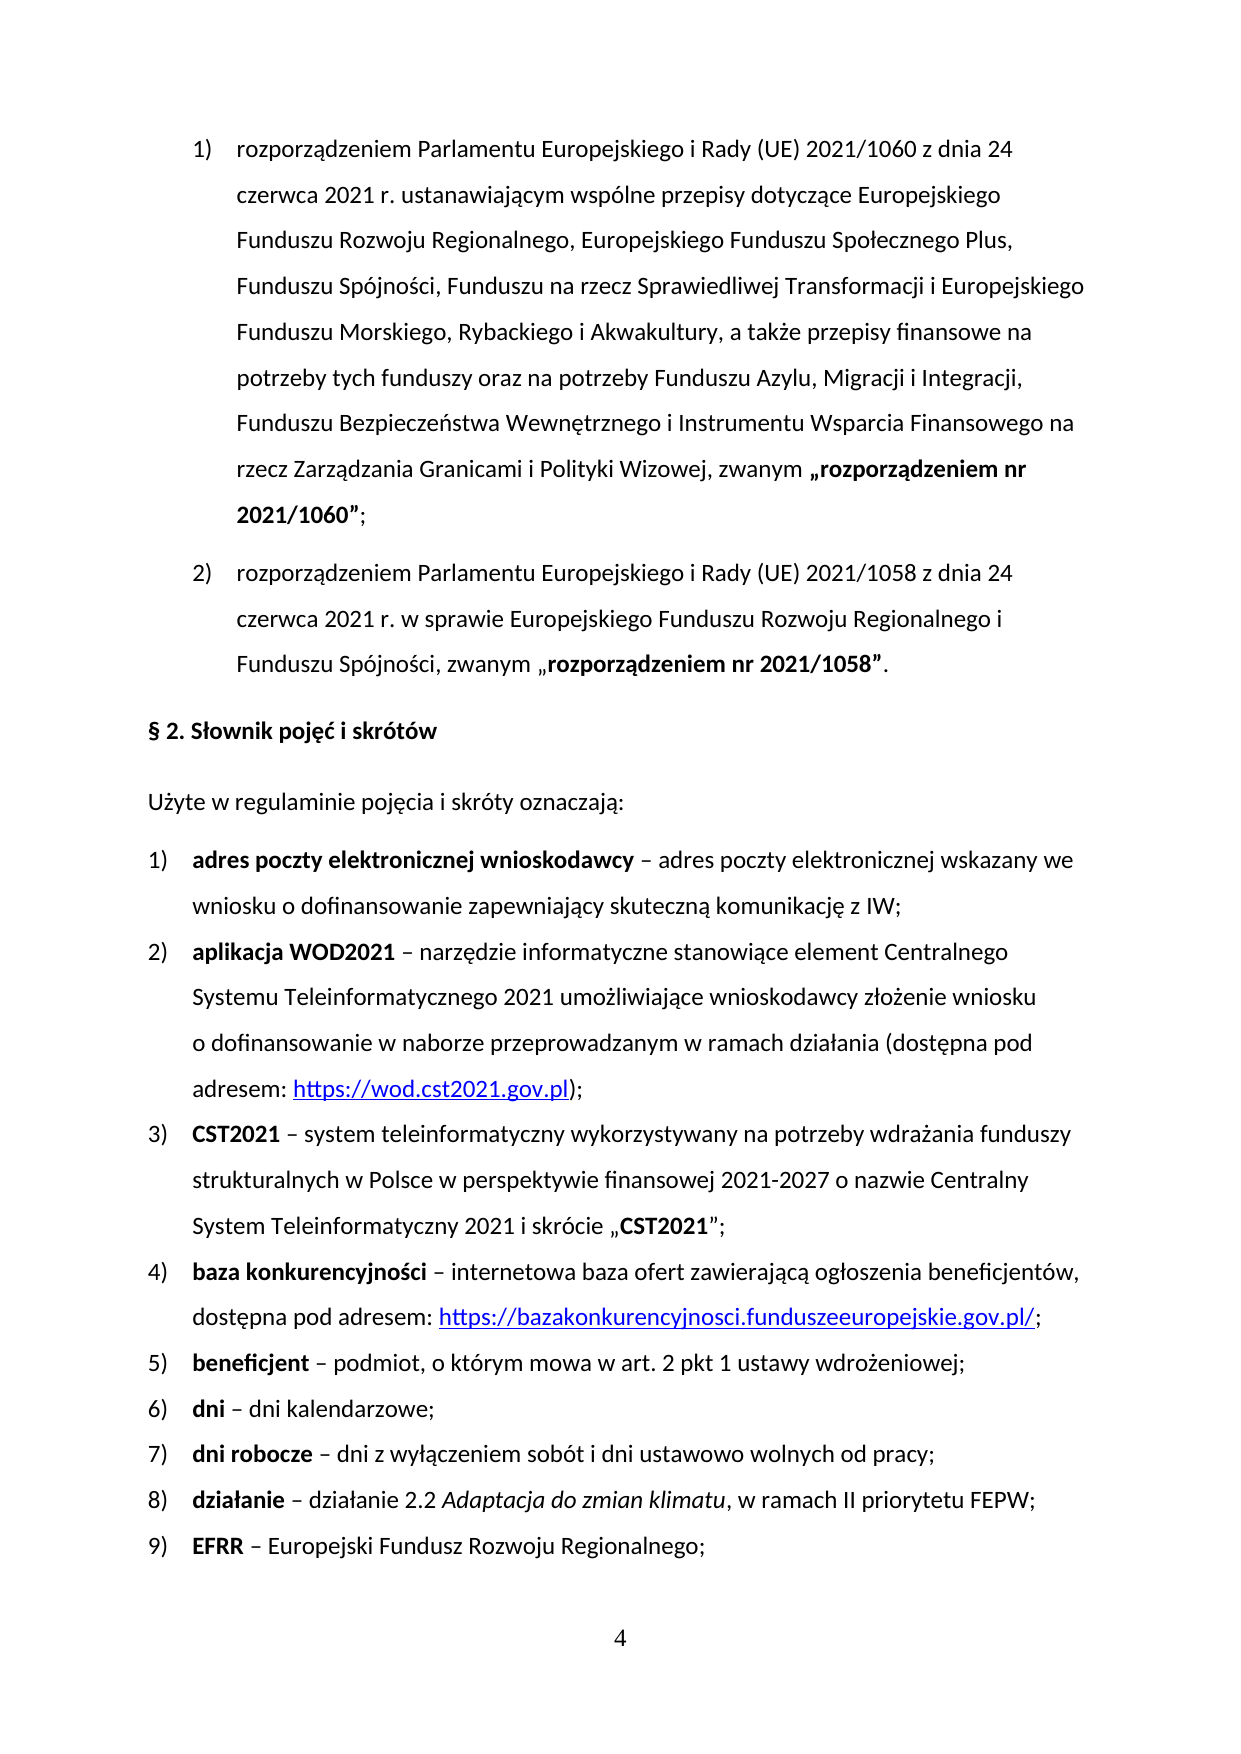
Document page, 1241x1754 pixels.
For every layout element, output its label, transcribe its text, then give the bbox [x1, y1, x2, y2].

list rozporządzeniem Parlamentu Europejskiego i Rady (UE) 2021/1058 z dnia 24 czerwca 2021 r. w sprawie Europejskiego Funduszu Rozwoju Regionalnego i Funduszu Spójności, zwanym „rozporządzeniem nr 2021/1058”. [192, 557, 1092, 679]
list aplikacja WOD2021 – narzędzie informatyczne stanowiące element Centralnego Systemu Teleinformatycznego 2021 umożliwiające wnioskodawcy złożenie wniosku o dofinansowanie w naborze przeprowadzanym w ramach działania (dostępna pod adresem: https://wod.cst2021.gov.pl); [148, 936, 1092, 1103]
list baza konkurencyjności – internetowa baza ofert zawierającą ogłoszenia beneficjentów, dostępna pod adresem: https://bazakonkurencyjnosci.funduszeeuropejskie.gov.pl/; [148, 1256, 1092, 1332]
subtitle § 2. Słownik pojęć i skrótów [148, 715, 1092, 746]
list rozporządzeniem Parlamentu Europejskiego i Rady (UE) 2021/1060 z dnia 24 czerwca 2021 r. ustanawiającym wspólne przepisy dotyczące Europejskiego Funduszu Rozwoju Regionalnego, Europejskiego Funduszu Społecznego Plus, Funduszu Spójności, Funduszu na rzecz Sprawiedliwej Transformacji i Europejskiego Funduszu Morskiego, Rybackiego i Akwakultury, a także przepisy finansowe na potrzeby tych funduszy oraz na potrzeby Funduszu Azylu, Migracji i Integracji, Funduszu Bezpieczeństwa Wewnętrznego i Instrumentu Wsparcia Finansowego na rzecz Zarządzania Granicami i Polityki Wizowej, zwanym „rozporządzeniem nr 2021/1060”; [192, 133, 1092, 529]
list działanie – działanie 2.2 Adaptacja do zmian klimatu, w ramach II priorytetu FEPW; [148, 1484, 1092, 1515]
list dni – dni kalendarzowe; [148, 1393, 1092, 1423]
list CST2021 – system teleinformatyczny wykorzystywany na potrzeby wdrażania funduszy strukturalnych w Polsce w perspektywie finansowej 2021-2027 o nazwie Centralny System Teleinformatyczny 2021 i skrócie „CST2021”; [148, 1118, 1092, 1241]
list beneficjent – podmiot, o którym mowa w art. 2 pkt 1 ustawy wdrożeniowej; [148, 1347, 1092, 1378]
list EFRR – Europejski Fundusz Rozwoju Regionalnego; [148, 1530, 1092, 1561]
text Użyte w regulaminie pojęcia i skróty oznaczają: [148, 786, 1092, 816]
list dni robocze – dni z wyłączeniem sobót i dni ustawowo wolnych od pracy; [148, 1439, 1092, 1469]
list adres poczty elektronicznej wnioskodawcy – adres poczty elektronicznej wskazany we wniosku o dofinansowanie zapewniający skuteczną komunikację z IW; [148, 844, 1092, 920]
